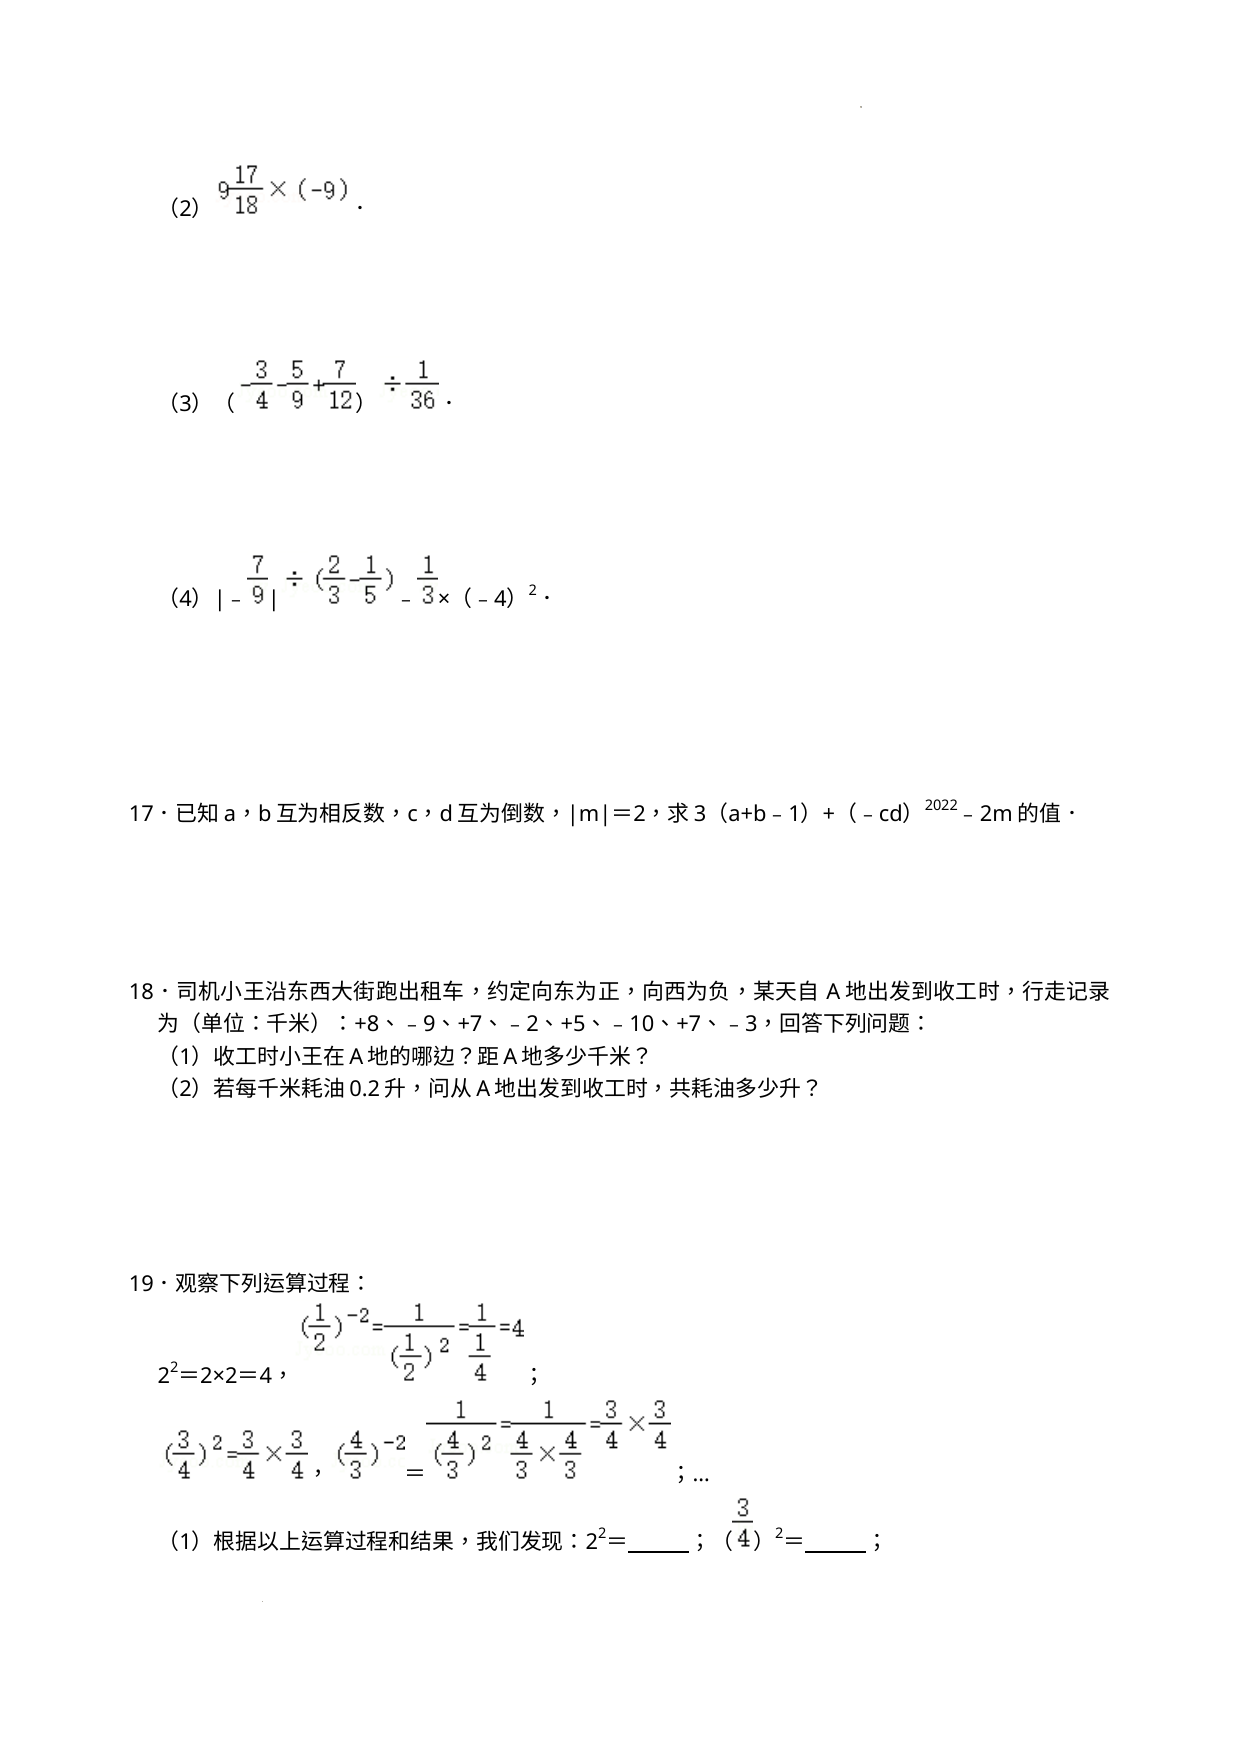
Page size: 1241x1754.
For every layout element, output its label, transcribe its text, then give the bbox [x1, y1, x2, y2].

picture [377, 356, 439, 412]
picture [247, 551, 268, 607]
text 17．已知a，b互为相反数，c，d互为倒数，|m|＝2，求3（a+b﹣1）+（﹣cd）2022﹣2m的值． [129, 779, 1111, 844]
picture [213, 161, 350, 217]
text （1）收工时小王在A地的哪边？距A地多少千米？ [157, 1039, 1111, 1072]
picture [329, 1426, 405, 1482]
text （4）|﹣|﹣×（﹣4）2． [157, 552, 1111, 617]
picture [235, 356, 356, 412]
text （2）． [157, 162, 1111, 227]
picture [157, 1426, 308, 1482]
text 22＝2×2＝4，； [157, 1299, 1111, 1397]
text 19．观察下列运算过程： [129, 1267, 1111, 1299]
picture [732, 1494, 753, 1550]
picture [426, 1396, 671, 1482]
picture [279, 551, 396, 607]
picture [417, 551, 438, 607]
text 18．司机小王沿东西大街跑出租车，约定向东为正，向西为负，某天自A地出发到收工时，行走记录为（单位：千米）：+8、﹣9、+7、﹣2、+5、﹣10、+7、﹣3，回答下列问题： [129, 974, 1111, 1039]
picture [293, 1299, 524, 1384]
text （2）若每千米耗油0.2升，问从A地出发到收工时，共耗油多少升？ [157, 1072, 1111, 1104]
text （3）（）． [157, 357, 1111, 422]
text （1）根据以上运算过程和结果，我们发现：22＝ ；（）2＝ ； [157, 1494, 1111, 1559]
